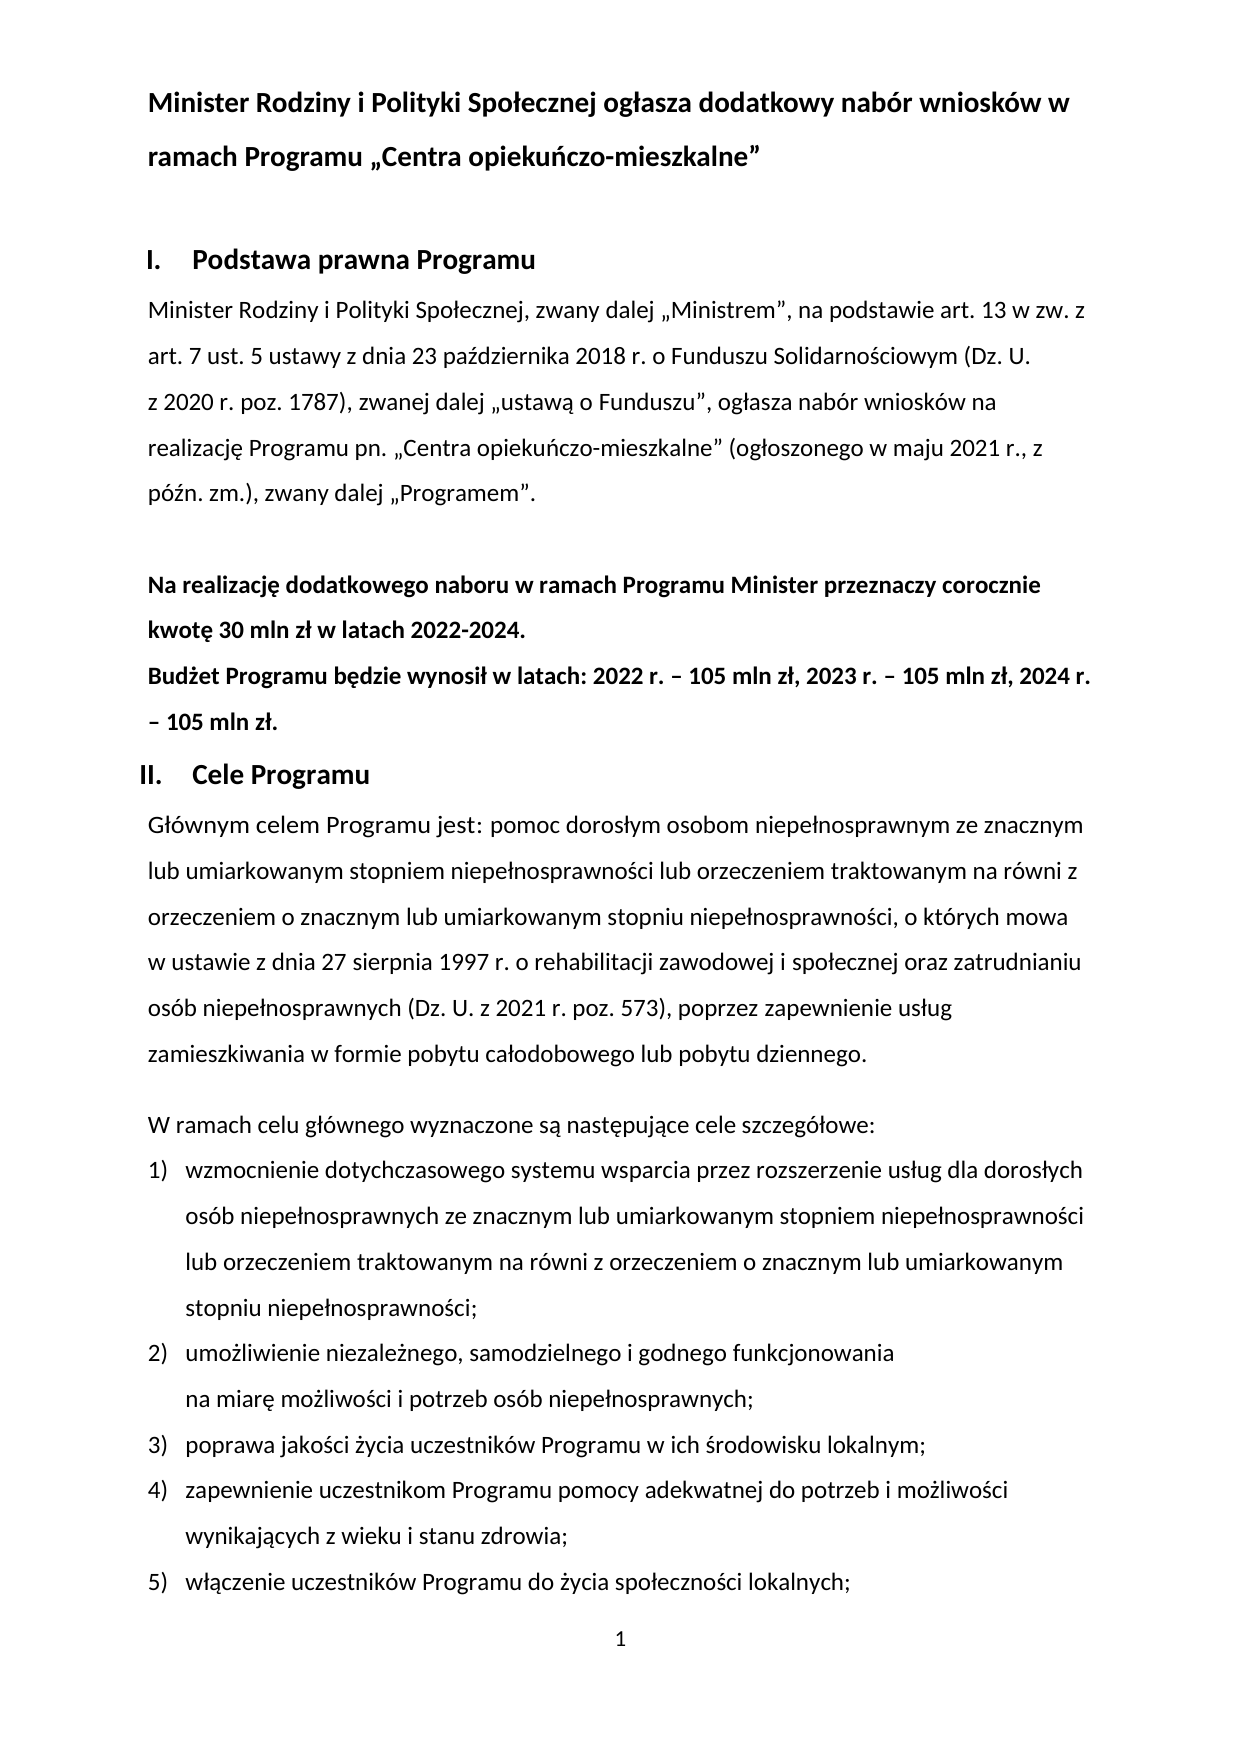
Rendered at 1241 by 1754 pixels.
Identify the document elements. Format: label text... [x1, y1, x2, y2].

subtitle Minister Rodziny i Polityki Społecznej ogłasza dodatkowy nabór wniosków w ramach Programu „Centra opiekuńczo-mieszkalne” [148, 84, 1093, 173]
list umożliwienie niezależnego, samodzielnego i godnego funkcjonowania na miarę możliwości i potrzeb osób niepełnosprawnych; [148, 1337, 1093, 1414]
list poprawa jakości życia uczestników Programu w ich środowisku lokalnym; [148, 1429, 1093, 1459]
text Na realizację dodatkowego naboru w ramach Programu Minister przeznaczy corocznie kwotę 30 mln zł w latach 2022-2024. [148, 569, 1093, 645]
text Głównym celem Programu jest: pomoc dorosłym osobom niepełnosprawnym ze znacznym lub umiarkowanym stopniem niepełnosprawności lub orzeczeniem traktowanym na równi z orzeczeniem o znacznym lub umiarkowanym stopniu niepełnosprawności, o których mowa w ustawie z dnia 27 sierpnia 1997 r. o rehabilitacji zawodowej i społecznej oraz zatrudnianiu osób niepełnosprawnych (Dz. U. z 2021 r. poz. 573), poprzez zapewnienie usług zamieszkiwania w formie pobytu całodobowego lub pobytu dziennego. [148, 809, 1093, 1068]
text Budżet Programu będzie wynosił w latach: 2022 r. – 105 mln zł, 2023 r. – 105 mln zł, 2024 r. – 105 mln zł. [148, 660, 1093, 737]
list wzmocnienie dotychczasowego systemu wsparcia przez rozszerzenie usług dla dorosłych osób niepełnosprawnych ze znacznym lub umiarkowanym stopniem niepełnosprawności lub orzeczeniem traktowanym na równi z orzeczeniem o znacznym lub umiarkowanym stopniu niepełnosprawności; [148, 1154, 1093, 1322]
subtitle Podstawa prawna Programu [161, 241, 1093, 277]
subtitle Cele Programu [162, 756, 1093, 792]
list zapewnienie uczestnikom Programu pomocy adekwatnej do potrzeb i możliwości wynikających z wieku i stanu zdrowia; [148, 1474, 1093, 1551]
text W ramach celu głównego wyznaczone są następujące cele szczegółowe: [148, 1109, 1093, 1139]
text Minister Rodziny i Polityki Społecznej, zwany dalej „Ministrem”, na podstawie art. 13 w zw. z art. 7 ust. 5 ustawy z dnia 23 października 2018 r. o Funduszu Solidarnościowym (Dz. U. z 2020 r. poz. 1787), zwanej dalej „ustawą o Funduszu”, ogłasza nabór wniosków na realizację Programu pn. „Centra opiekuńczo-mieszkalne” (ogłoszonego w maju 2021 r., z późn. zm.), zwany dalej „Programem”. [148, 294, 1093, 508]
list włączenie uczestników Programu do życia społeczności lokalnych; [148, 1566, 1093, 1597]
